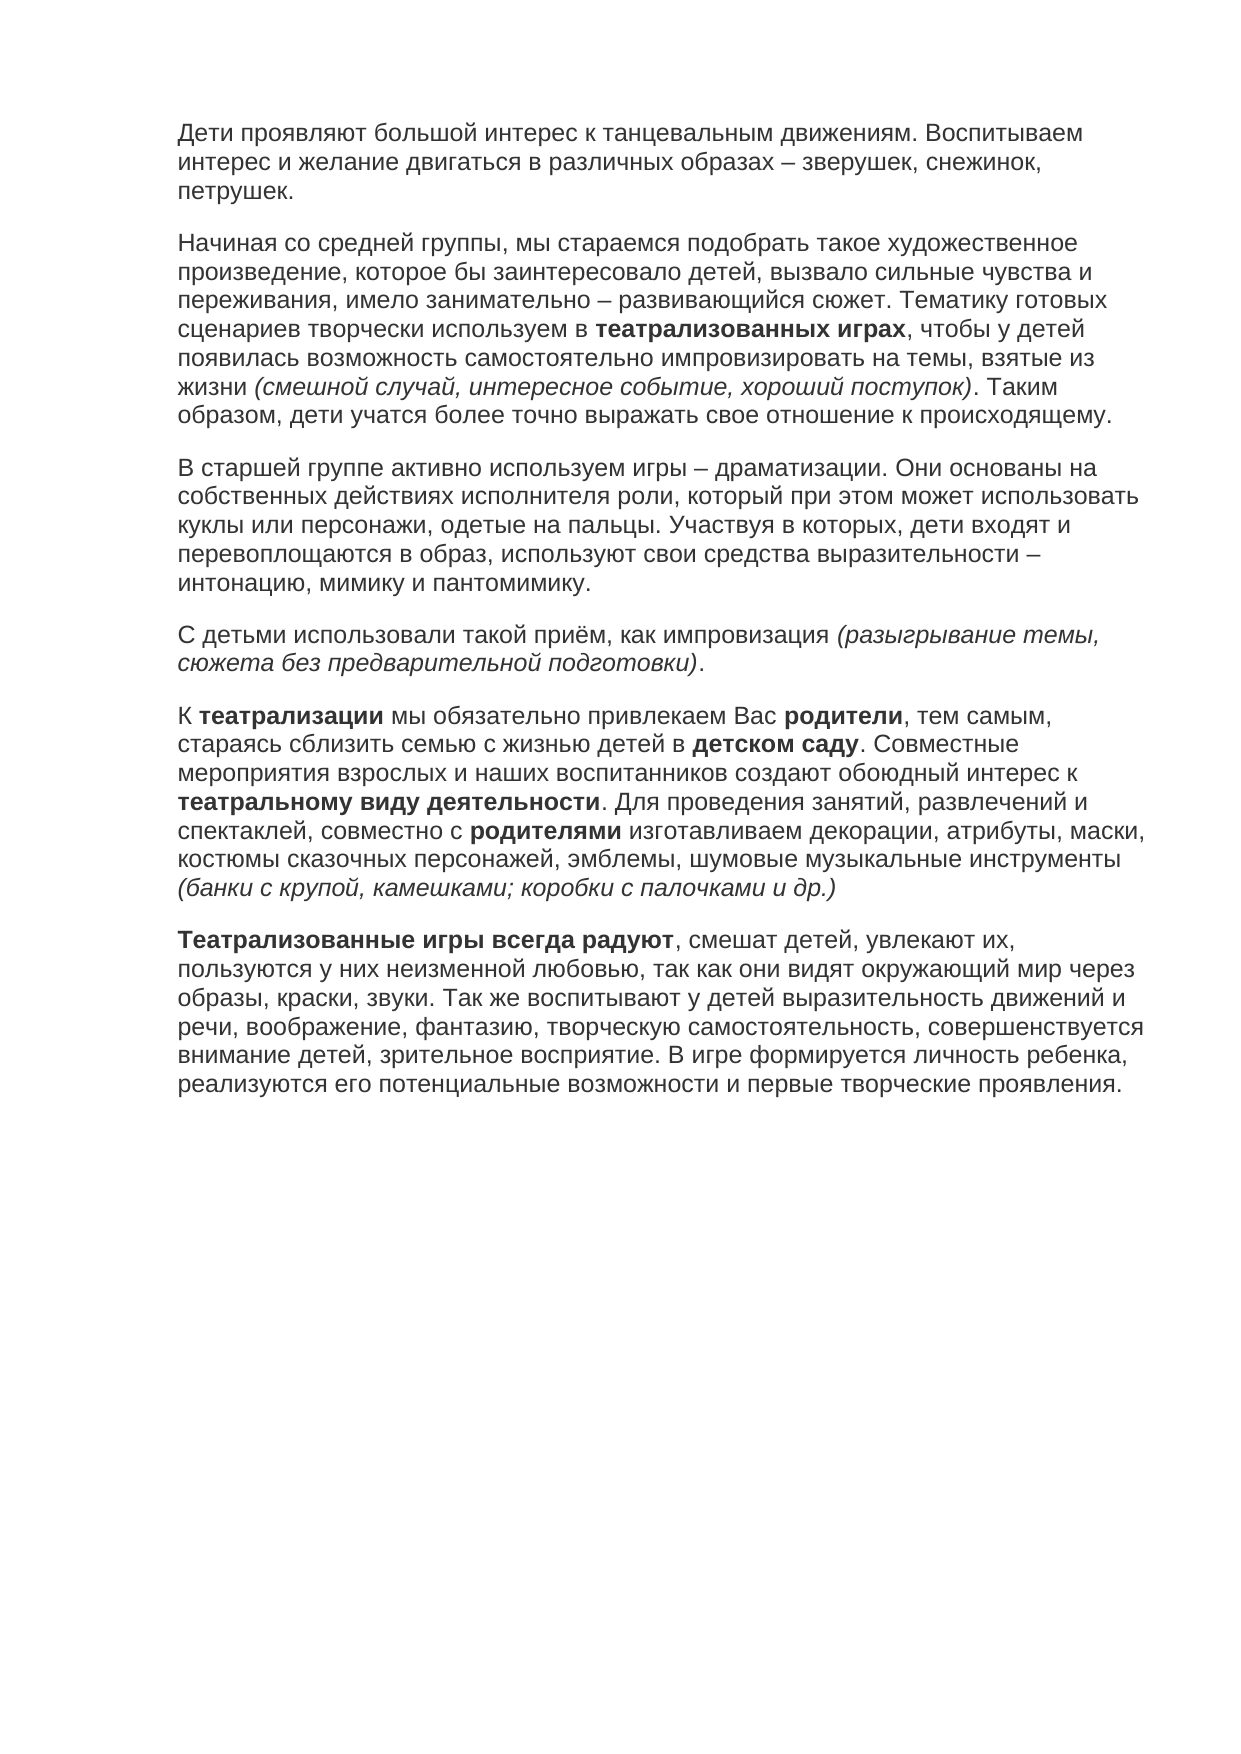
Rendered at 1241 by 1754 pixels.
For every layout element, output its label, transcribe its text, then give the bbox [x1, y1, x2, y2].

text Дети проявляют большой интерес к танцевальным движениям. Воспитываем интерес и желание двигаться в различных образах – зверушек, снежинок, петрушек. [177, 118, 1152, 204]
text К театрализации мы обязательно привлекаем Вас родители, тем самым, стараясь сблизить семью с жизнью детей в детском саду. Совместные мероприятия взрослых и наших воспитанников создают обоюдный интерес к театральному виду деятельности. Для проведения занятий, развлечений и спектаклей, совместно с родителями изготавливаем декорации, атрибуты, маски, костюмы сказочных персонажей, эмблемы, шумовые музыкальные инструменты (банки с крупой, камешками; коробки с палочками и др.) [177, 701, 1152, 902]
text Начиная со средней группы, мы стараемся подобрать такое художественное произведение, которое бы заинтересовало детей, вызвало сильные чувства и переживания, имело занимательно – развивающийся сюжет. Тематику готовых сценариев творчески используем в театрализованных играх, чтобы у детей появилась возможность самостоятельно импровизировать на темы, взятые из жизни (смешной случай, интересное событие, хороший поступок). Таким образом, дети учатся более точно выражать свое отношение к происходящему. [177, 228, 1152, 429]
text С детьми использовали такой приём, как импровизация (разыгрывание темы, сюжета без предварительной подготовки). [177, 620, 1152, 677]
text В старшей группе активно используем игры – драматизации. Они основаны на собственных действиях исполнителя роли, который при этом может использовать куклы или персонажи, одетые на пальцы. Участвуя в которых, дети входят и перевоплощаются в образ, используют свои средства выразительности – интонацию, мимику и пантомимику. [177, 452, 1152, 596]
text Театрализованные игры всегда радуют, смешат детей, увлекают их, пользуются у них неизменной любовью, так как они видят окружающий мир через образы, краски, звуки. Так же воспитывают у детей выразительность движений и речи, воображение, фантазию, творческую самостоятельность, совершенствуется внимание детей, зрительное восприятие. В игре формируется личность ребенка, реализуются его потенциальные возможности и первые творческие проявления. [177, 925, 1152, 1098]
